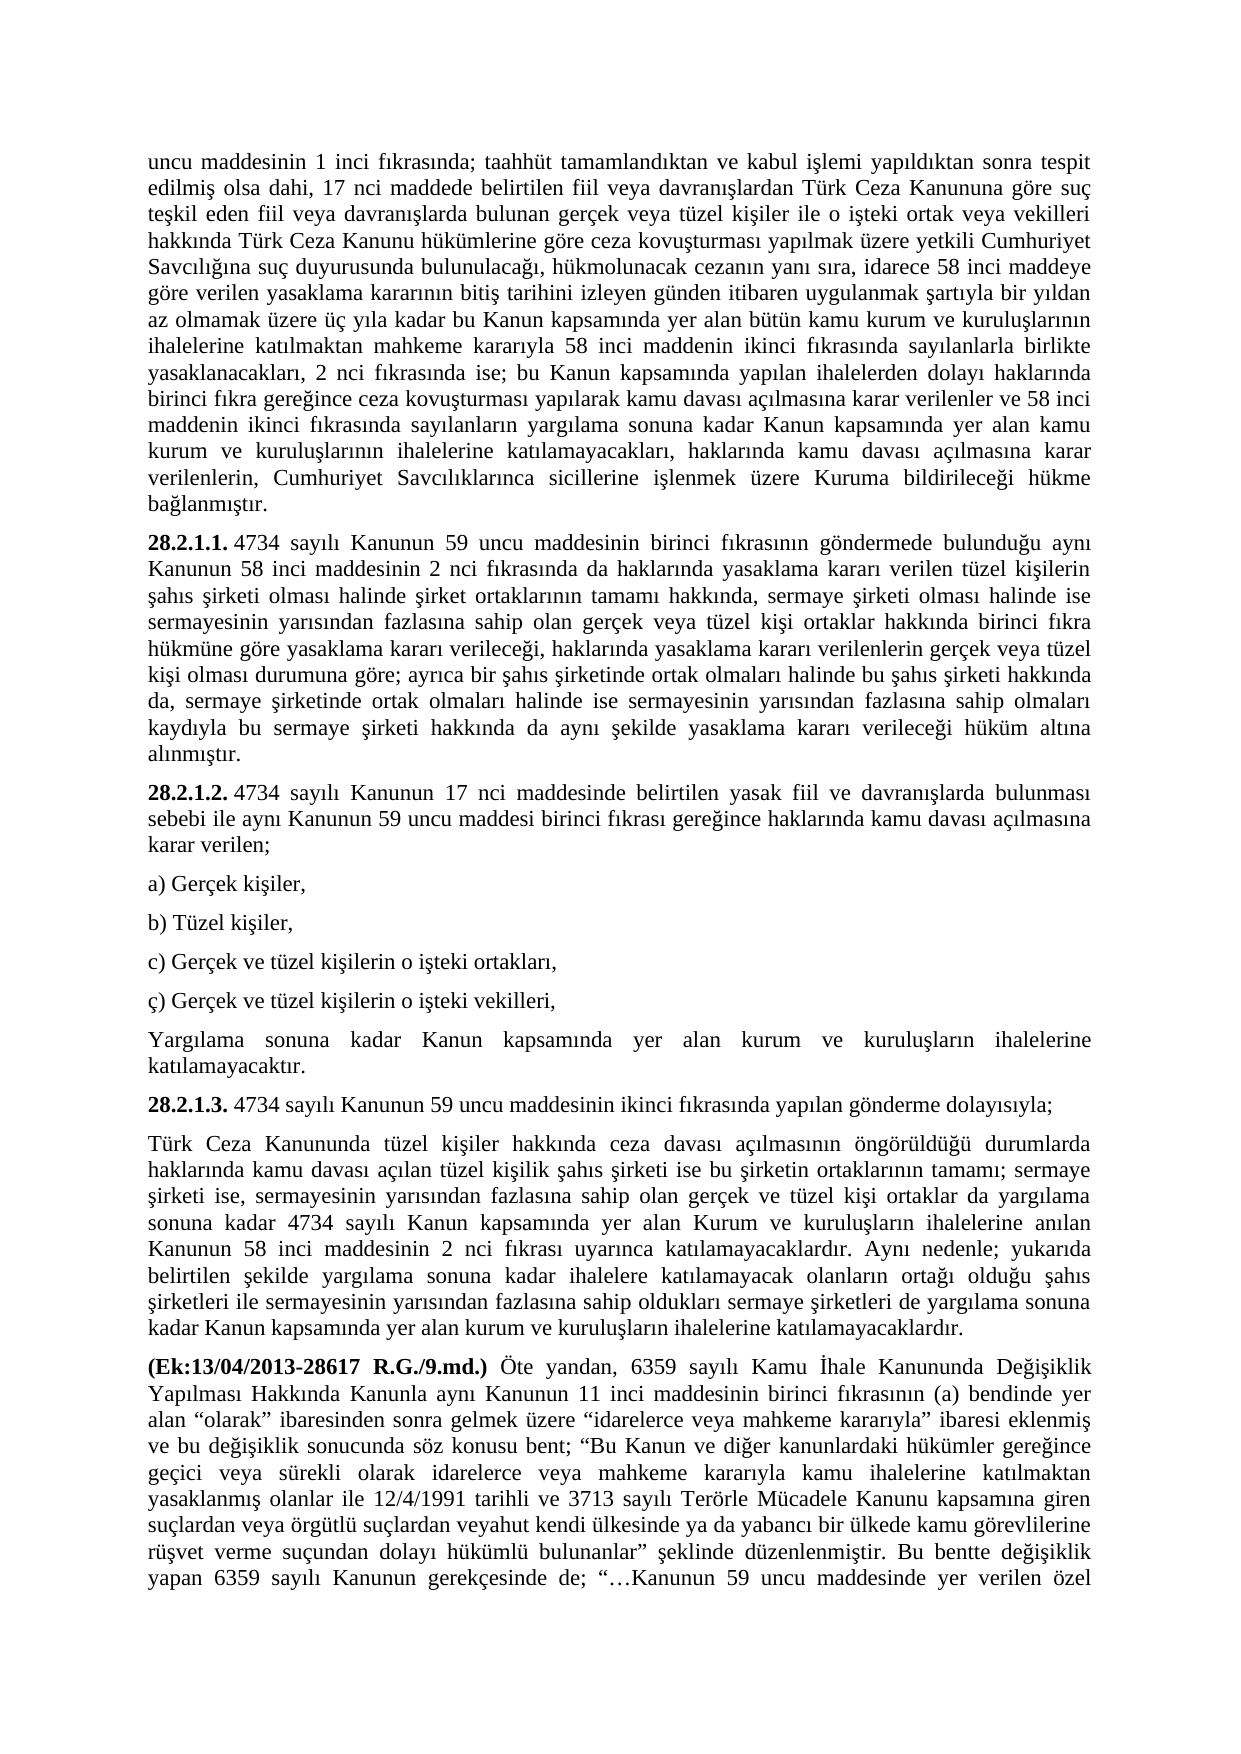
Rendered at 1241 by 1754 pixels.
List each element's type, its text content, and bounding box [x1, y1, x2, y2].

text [148, 148, 1092, 517]
text a) Gerçek kişiler, [148, 870, 1092, 897]
text 28.2.1.3. 4734 sayılı Kanunun 59 uncu maddesinin ikinci fıkrasında yapılan gönderme dolayısıyla; [148, 1091, 1092, 1117]
text Türk Ceza Kanununda tüzel kişiler hakkında ceza davası açılmasının öngörüldüğü durumlarda haklarında kamu davası açılan tüzel kişilik şahıs şirketi ise bu şirketin ortaklarının tamamı; sermaye şirketi ise, sermayesinin yarısından fazlasına sahip olan gerçek ve tüzel kişi ortaklar da yargılama sonuna kadar 4734 sayılı Kanun kapsamında yer alan Kurum ve kuruluşların ihalelerine anılan Kanunun 58 inci maddesinin 2 nci fıkrası uyarınca katılamayacaklardır. Aynı nedenle; yukarıda belirtilen şekilde yargılama sonuna kadar ihalelere katılamayacak olanların ortağı olduğu şahıs şirketleri ile sermayesinin yarısından fazlasına sahip oldukları sermaye şirketleri de yargılama sonuna kadar Kanun kapsamında yer alan kurum ve kuruluşların ihalelerine katılamayacaklardır. [148, 1130, 1092, 1341]
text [148, 1353, 1092, 1590]
text 28.2.1.1. 4734 sayılı Kanunun 59 uncu maddesinin birinci fıkrasının göndermede bulunduğu aynı Kanunun 58 inci maddesinin 2 nci fıkrasında da haklarında yasaklama kararı verilen tüzel kişilerin şahıs şirketi olması halinde şirket ortaklarının tamamı hakkında, sermaye şirketi olması halinde ise sermayesinin yarısından fazlasına sahip olan gerçek veya tüzel kişi ortaklar hakkında birinci fıkra hükmüne göre yasaklama kararı verileceği, haklarında yasaklama kararı verilenlerin gerçek veya tüzel kişi olması durumuna göre; ayrıca bir şahıs şirketinde ortak olmaları halinde bu şahıs şirketi hakkında da, sermaye şirketinde ortak olmaları halinde ise sermayesinin yarısından fazlasına sahip olmaları kaydıyla bu sermaye şirketi hakkında da aynı şekilde yasaklama kararı verileceği hüküm altına alınmıştır. [148, 529, 1092, 766]
text c) Gerçek ve tüzel kişilerin o işteki ortakları, [148, 948, 1092, 974]
text Yargılama sonuna kadar Kanun kapsamında yer alan kurum ve kuruluşların ihalelerine katılamayacaktır. [148, 1026, 1092, 1078]
text b) Tüzel kişiler, [148, 909, 1092, 936]
text 28.2.1.2. 4734 sayılı Kanunun 17 nci maddesinde belirtilen yasak fiil ve davranışlarda bulunması sebebi ile aynı Kanunun 59 uncu maddesi birinci fıkrası gereğince haklarında kamu davası açılmasına karar verilen; [148, 779, 1092, 858]
text ç) Gerçek ve tüzel kişilerin o işteki vekilleri, [148, 987, 1092, 1013]
